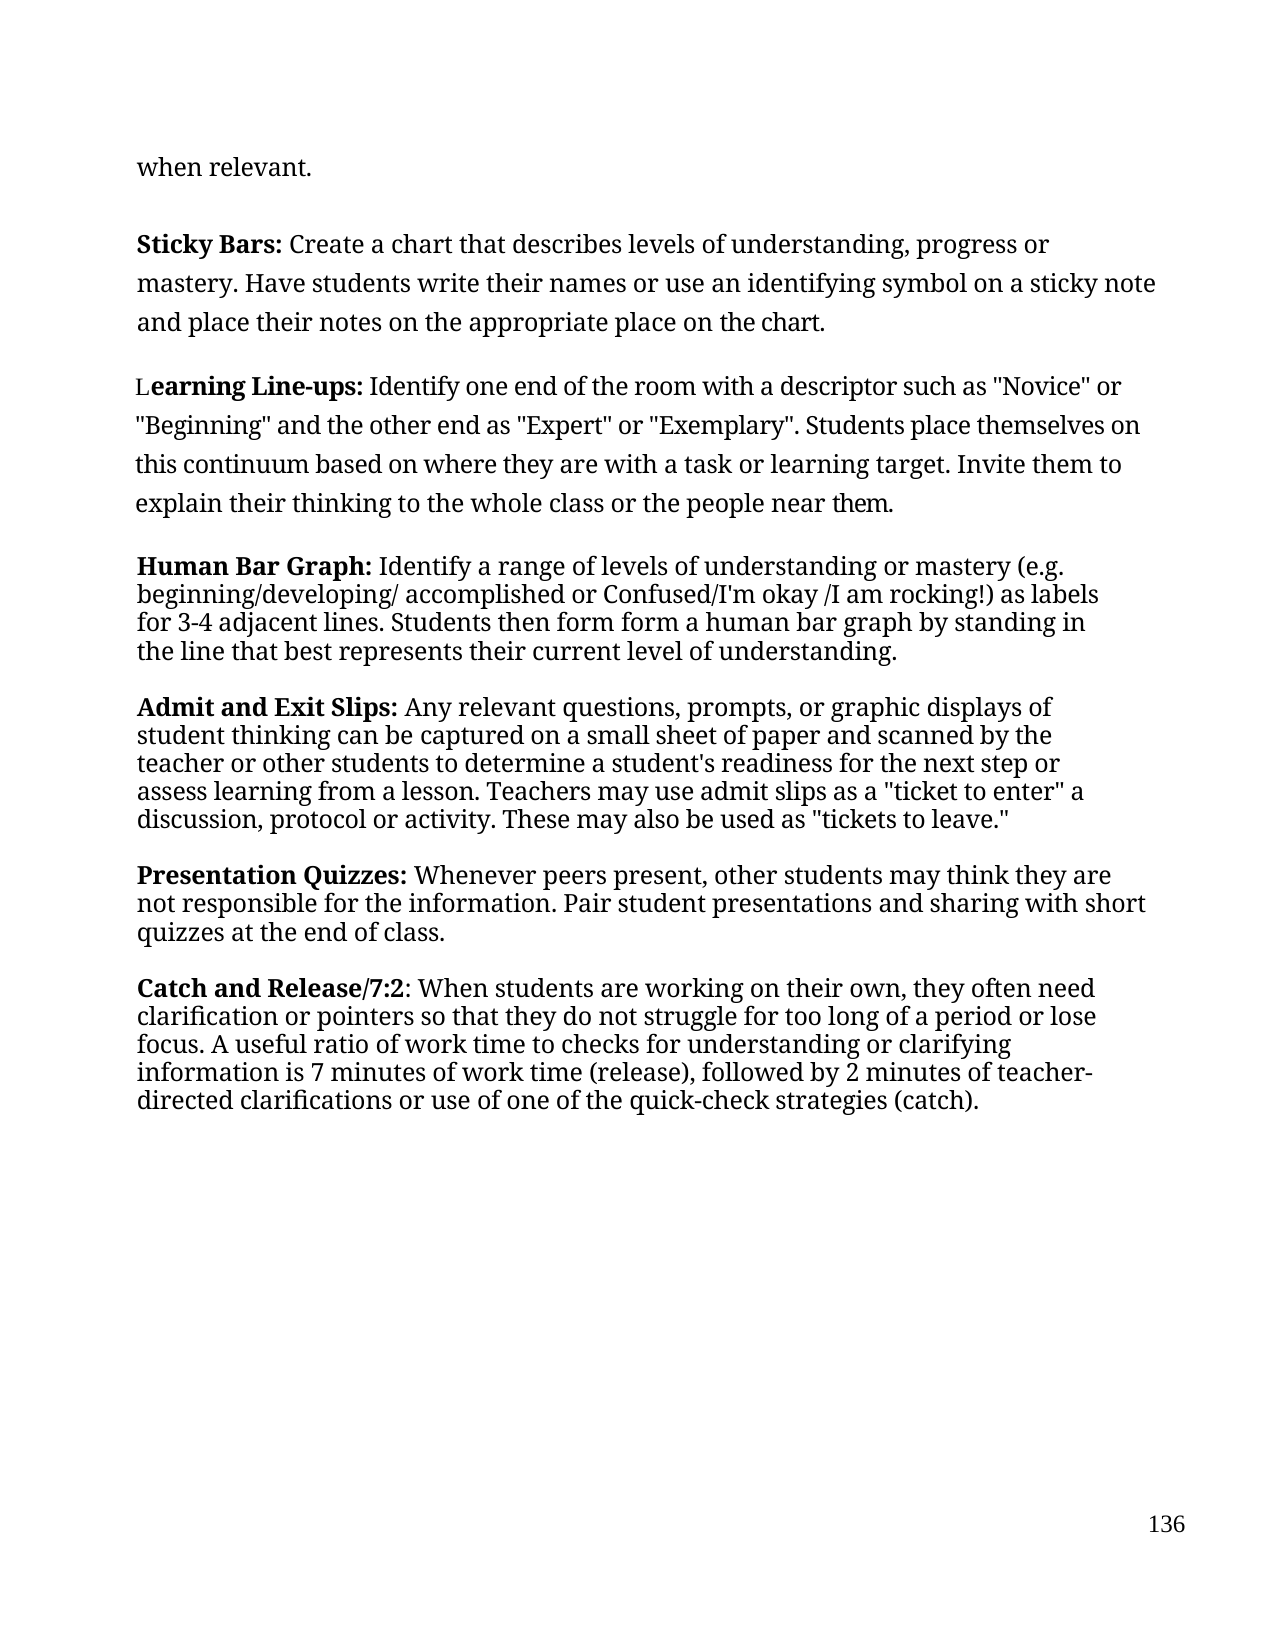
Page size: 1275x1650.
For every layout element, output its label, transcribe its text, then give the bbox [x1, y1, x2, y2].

text Admit and Exit Slips: Any relevant questions, prompts, or graphic displays of student thinking can be captured on a small sheet of paper and scanned by the teacher or other students to determine a student's readiness for the next step or assess learning from a lesson. Teachers may use admit slips as a "ticket to enter" a discussion, protocol or activity. These may also be used as "tickets to leave." [137, 693, 1119, 834]
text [137, 150, 1133, 184]
text Human Bar Graph: Identify a range of levels of understanding or mastery (e.g. beginning/developing/ accomplished or Confused/I'm okay /I am rocking!) as labels for 3-4 adjacent lines. Students then form form a human bar graph by standing in the line that best represents their current level of understanding. [137, 553, 1126, 666]
text Sticky Bars: Create a chart that describes levels of understanding, progress or mastery. Have students write their names or use an identifying symbol on a sticky note and place their notes on the appropriate place on the chart. [137, 226, 1157, 339]
text Presentation Quizzes: Whenever peers present, other students may think they are not responsible for the information. Pair student presentations and sharing with short quizzes at the end of class. [137, 862, 1150, 947]
text Learning Line-ups: Identify one end of the room with a descriptor such as "Novice" or "Beginning" and the other end as "Expert" or "Exemplary". Students place themselves on this continuum based on where they are with a task or learning target. Invite them to explain their thinking to the whole class or the people near them. [135, 369, 1183, 520]
text Catch and Release/7:2: When students are working on their own, they often need clarification or pointers so that they do not struggle for too long of a period or lose focus. A useful ratio of work time to checks for understanding or clarifying information is 7 minutes of work time (release), followed by 2 minutes of teacher-directed clarifications or use of one of the quick-check strategies (catch). [137, 975, 1157, 1115]
